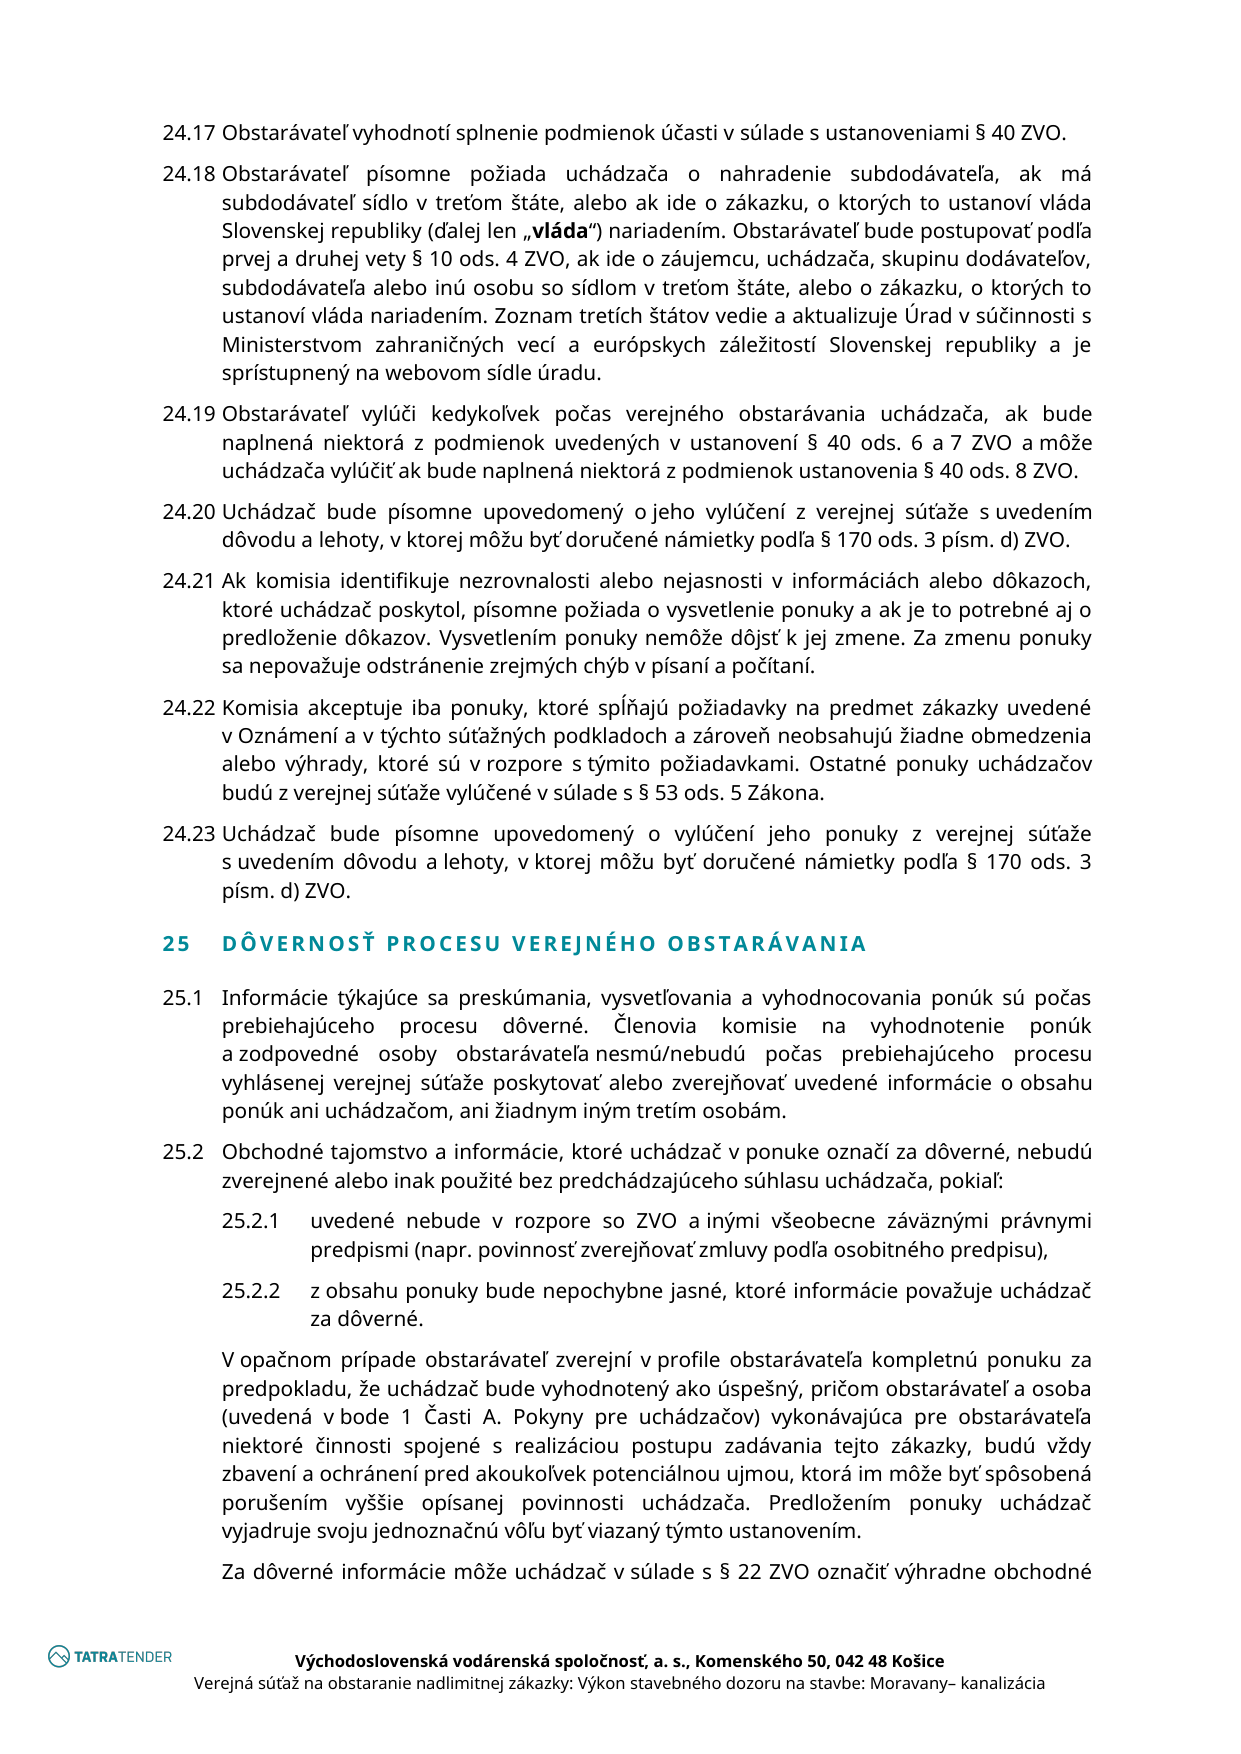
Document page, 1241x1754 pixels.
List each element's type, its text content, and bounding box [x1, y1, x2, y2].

subtitle Komisia akceptuje iba ponuky, ktoré spĺňajú požiadavky na predmet zákazky uvedené v Oznámení a v týchto súťažných podkladoch a zároveň neobsahujú žiadne obmedzenia alebo výhrady, ktoré sú v rozpore s týmito požiadavkami. Ostatné ponuky uchádzačov budú z verejnej súťaže vylúčené v súlade s § 53 ods. 5 Zákona. [162, 693, 1093, 806]
subtitle Obstarávateľ vylúči kedykoľvek počas verejného obstarávania uchádzača, ak bude naplnená niektorá z podmienok uvedených v ustanovení § 40 ods. 6 a 7 ZVO a môže uchádzača vylúčiť ak bude naplnená niektorá z podmienok ustanovenia § 40 ods. 8 ZVO. [162, 399, 1093, 484]
text V opačnom prípade obstarávateľ zverejní v profile obstarávateľa kompletnú ponuku za predpokladu, že uchádzač bude vyhodnotený ako úspešný, pričom obstarávateľ a osoba (uvedená v bode 1 Časti A. Pokyny pre uchádzačov) vykonávajúca pre obstarávateľa niektoré činnosti spojené s realizáciou postupu zadávania tejto zákazky, budú vždy zbavení a ochránení pred akoukoľvek potenciálnou ujmou, ktorá im môže byť spôsobená porušením vyššie opísanej povinnosti uchádzača. Predložením ponuky uchádzač vyjadruje svoju jednoznačnú vôľu byť viazaný týmto ustanovením. [222, 1345, 1093, 1544]
subtitle Uchádzač bude písomne upovedomený o jeho vylúčení z verejnej súťaže s uvedením dôvodu a lehoty, v ktorej môžu byť doručené námietky podľa § 170 ods. 3 písm. d) ZVO. [162, 497, 1093, 554]
subtitle z obsahu ponuky bude nepochybne jasné, ktoré informácie považuje uchádzač za dôverné. [222, 1276, 1093, 1333]
subtitle Ak komisia identifikuje nezrovnalosti alebo nejasnosti v informáciách alebo dôkazoch, ktoré uchádzač poskytol, písomne požiada o vysvetlenie ponuky a ak je to potrebné aj o predloženie dôkazov. Vysvetlením ponuky nemôže dôjsť k jej zmene. Za zmenu ponuky sa nepovažuje odstránenie zrejmých chýb v písaní a počítaní. [162, 566, 1093, 680]
subtitle Informácie týkajúce sa preskúmania, vysvetľovania a vyhodnocovania ponúk sú počas prebiehajúceho procesu dôverné. Členovia komisie na vyhodnotenie ponúk a zodpovedné osoby obstarávateľa nesmú/nebudú počas prebiehajúceho procesu vyhlásenej verejnej súťaže poskytovať alebo zverejňovať uvedené informácie o obsahu ponúk ani uchádzačom, ani žiadnym iným tretím osobám. [162, 983, 1093, 1125]
subtitle uvedené nebude v rozpore so ZVO a inými všeobecne záväznými právnymi predpismi (napr. povinnosť zverejňovať zmluvy podľa osobitného predpisu), [222, 1207, 1093, 1263]
picture [42, 1634, 182, 1677]
subtitle Obchodné tajomstvo a informácie, ktoré uchádzač v ponuke označí za dôverné, nebudú zverejnené alebo inak použité bez predchádzajúceho súhlasu uchádzača, pokiaľ: [162, 1137, 1093, 1194]
text Dôvernosť procesu verejného obstarávania [162, 929, 1093, 958]
subtitle Obstarávateľ písomne požiada uchádzača o nahradenie subdodávateľa, ak má subdodávateľ sídlo v treťom štáte, alebo ak ide o zákazku, o ktorých to ustanoví vláda Slovenskej republiky (ďalej len „vláda“) nariadením. Obstarávateľ bude postupovať podľa prvej a druhej vety § 10 ods. 4 ZVO, ak ide o záujemcu, uchádzača, skupinu dodávateľov, subdodávateľa alebo inú osobu so sídlom v treťom štáte, alebo o zákazku, o ktorých to ustanoví vláda nariadením. Zoznam tretích štátov vedie a aktualizuje Úrad v súčinnosti s Ministerstvom zahraničných vecí a európskych záležitostí Slovenskej republiky a je sprístupnený na webovom sídle úradu. [162, 159, 1093, 387]
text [222, 1557, 1093, 1585]
subtitle Uchádzač bude písomne upovedomený o vylúčení jeho ponuky z verejnej súťaže s uvedením dôvodu a lehoty, v ktorej môžu byť doručené námietky podľa § 170 ods. 3 písm. d) ZVO. [162, 819, 1093, 904]
subtitle Obstarávateľ vyhodnotí splnenie podmienok účasti v súlade s ustanoveniami § 40 ZVO. [162, 118, 1093, 147]
